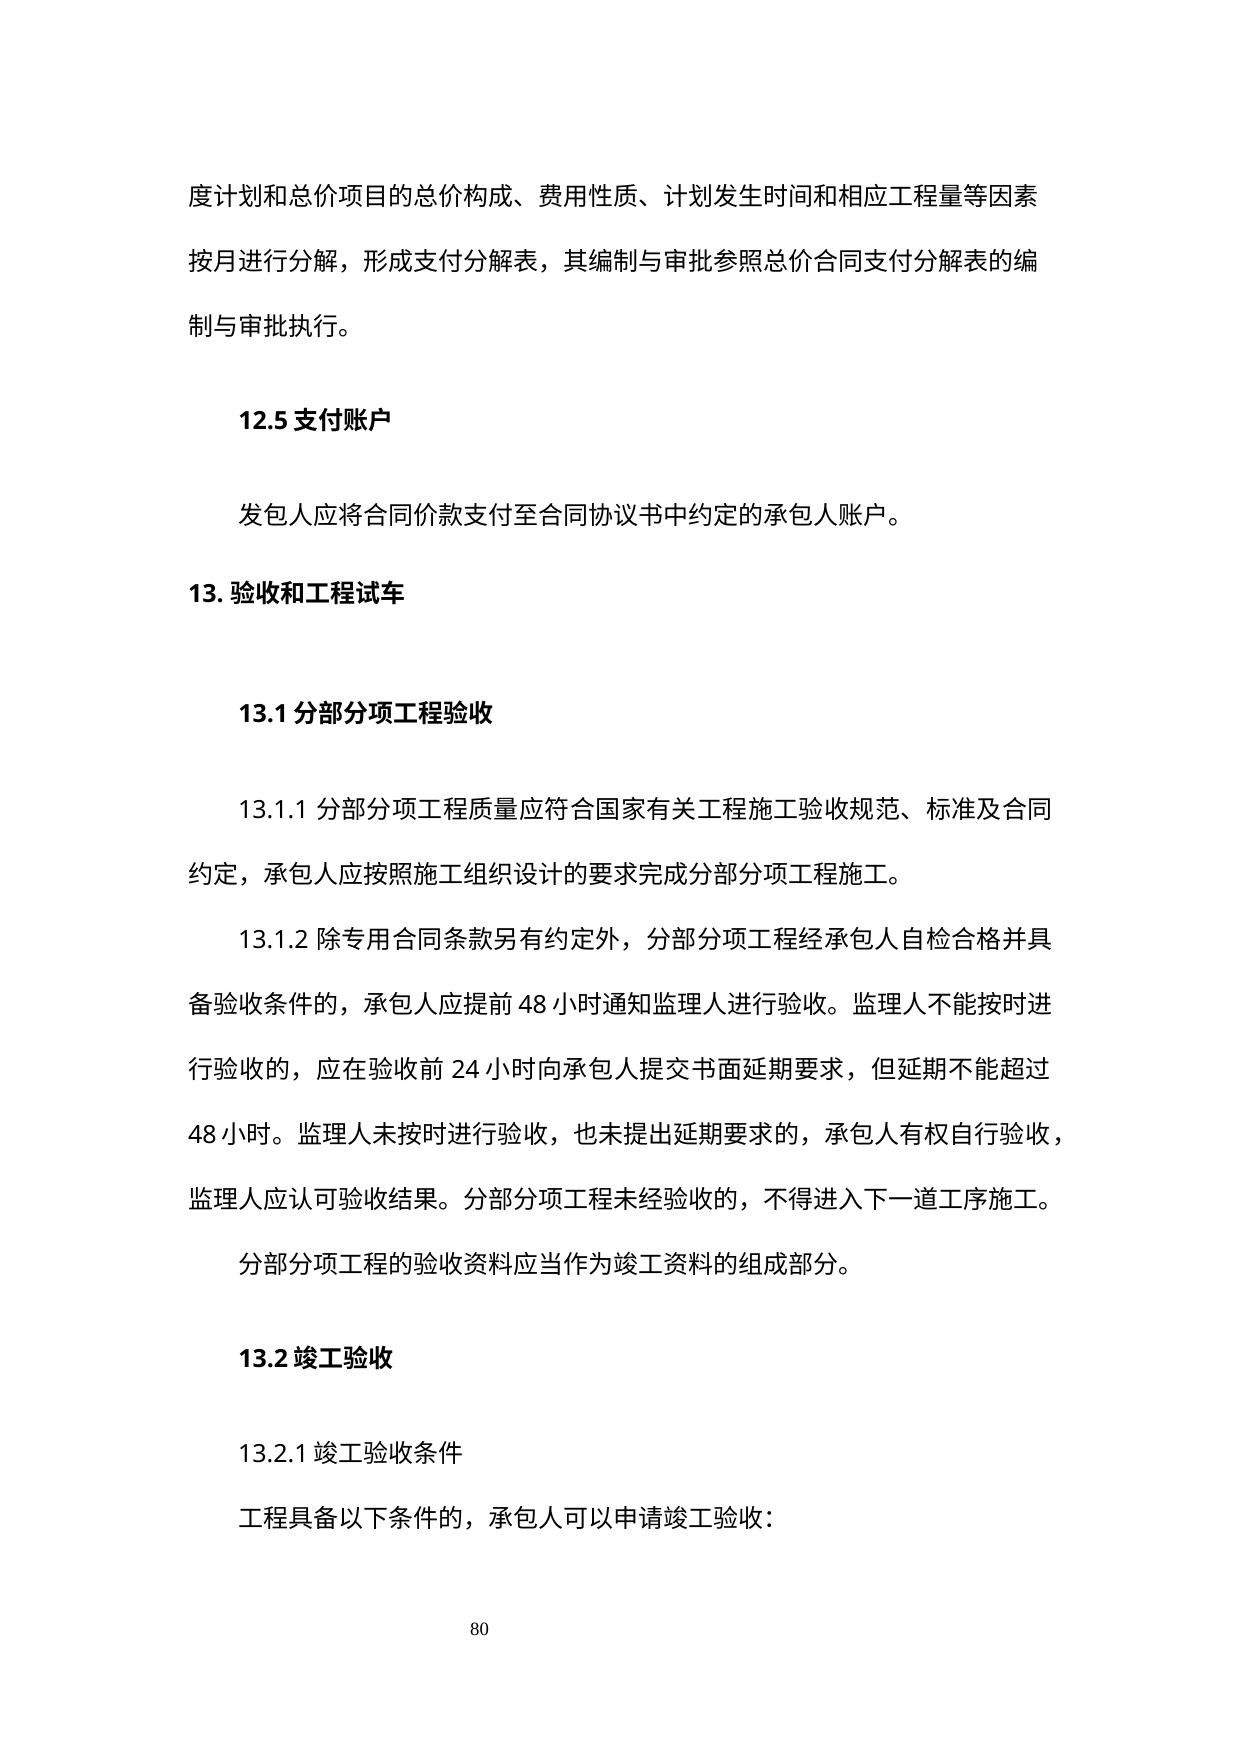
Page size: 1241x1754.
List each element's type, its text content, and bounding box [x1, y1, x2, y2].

subtitle 13.2竣工验收 [188, 1324, 1052, 1389]
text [188, 162, 1052, 357]
text 发包人应将合同价款支付至合同协议书中约定的承包人账户。 [188, 481, 1052, 546]
subtitle 12.5支付账户 [188, 386, 1052, 451]
text 13.2.1竣工验收条件 [188, 1419, 1052, 1484]
subtitle 13. 验收和工程试车 [188, 559, 1052, 624]
subtitle 13.1分部分项工程验收 [188, 679, 1052, 744]
text 13.1.1 分部分项工程质量应符合国家有关工程施工验收规范、标准及合同约定，承包人应按照施工组织设计的要求完成分部分项工程施工。 [188, 775, 1052, 905]
text 13.1.2 除专用合同条款另有约定外，分部分项工程经承包人自检合格并具备验收条件的，承包人应提前48小时通知监理人进行验收。监理人不能按时进行验收的，应在验收前24小时向承包人提交书面延期要求，但延期不能超过48小时。监理人未按时进行验收，也未提出延期要求的，承包人有权自行验收，监理人应认可验收结果。分部分项工程未经验收的，不得进入下一道工序施工。 [188, 905, 1052, 1230]
text 工程具备以下条件的，承包人可以申请竣工验收： [188, 1484, 1052, 1549]
text 分部分项工程的验收资料应当作为竣工资料的组成部分。 [188, 1230, 1052, 1295]
